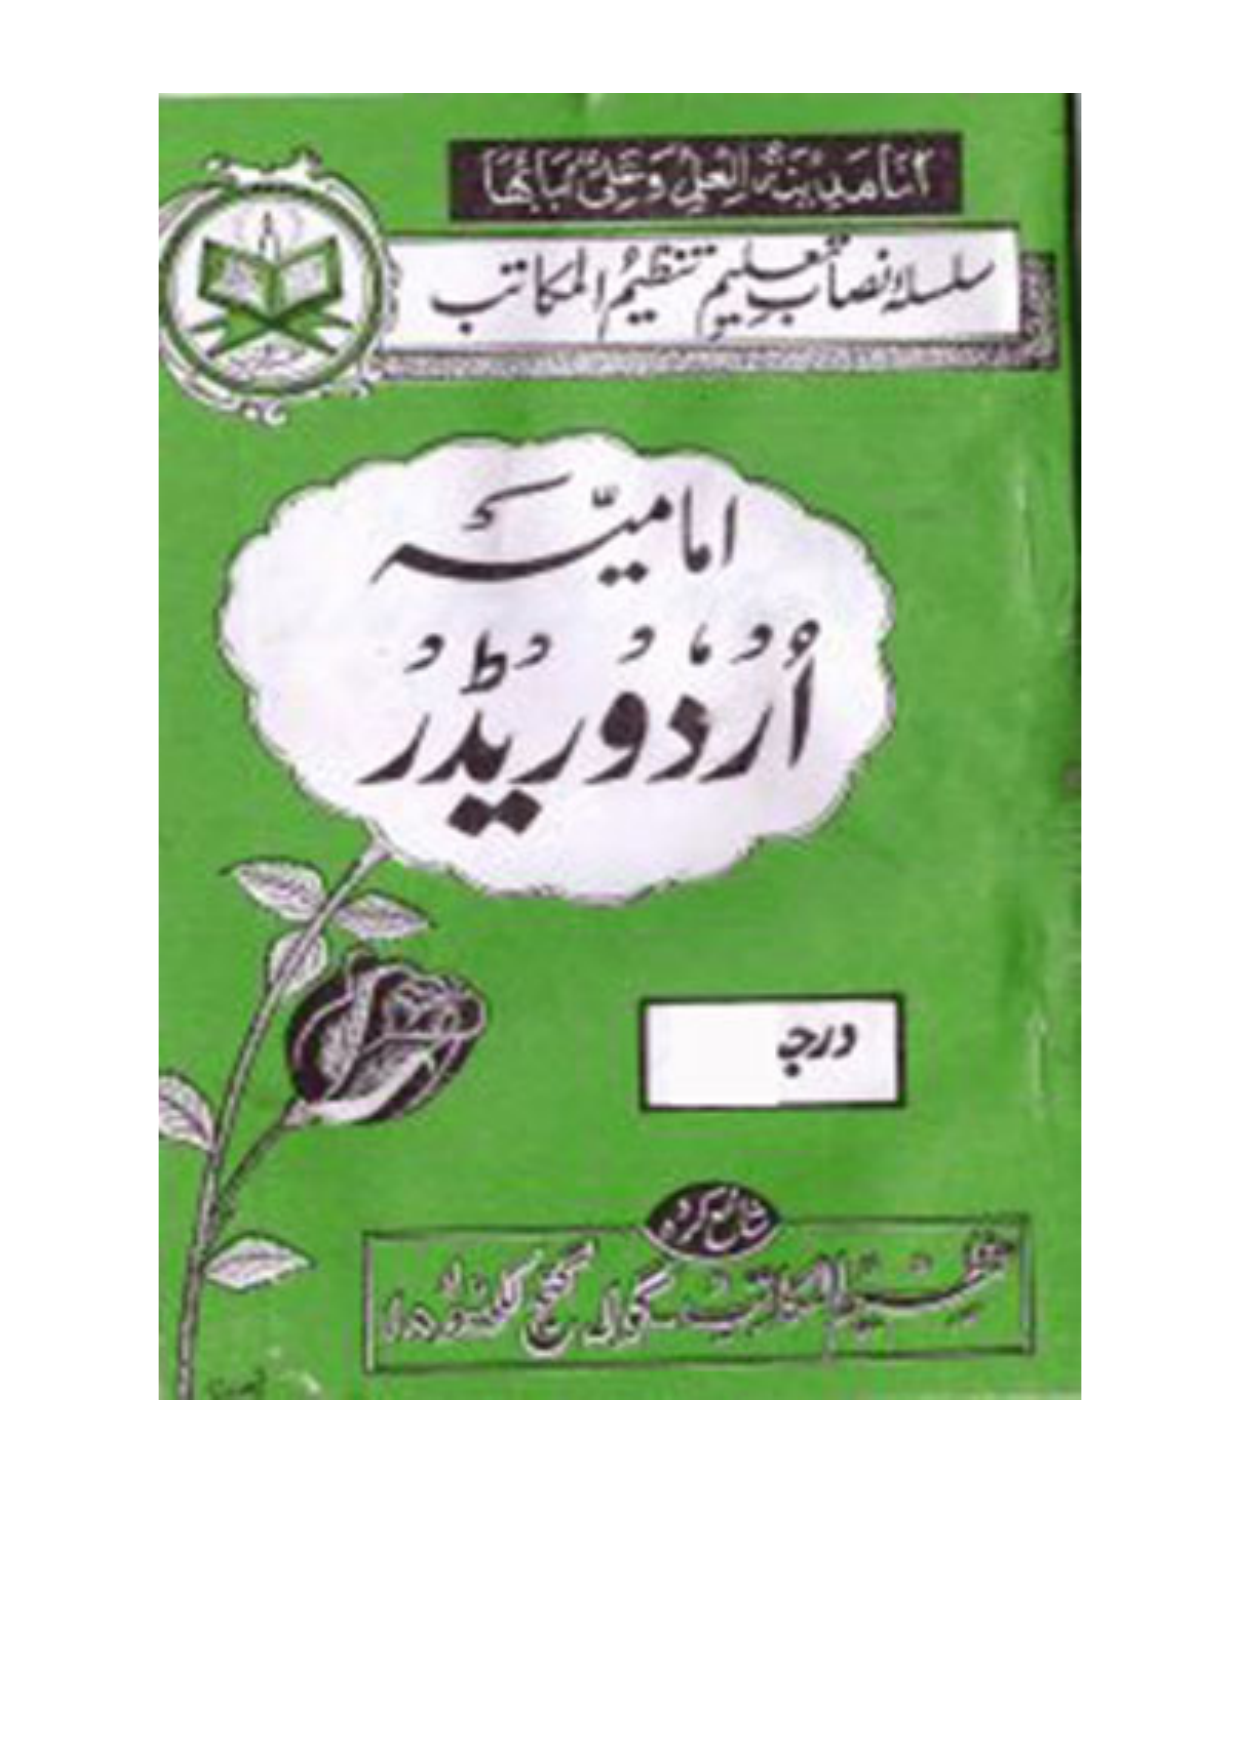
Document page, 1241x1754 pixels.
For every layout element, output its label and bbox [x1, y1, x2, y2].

picture [158, 93, 1082, 1400]
